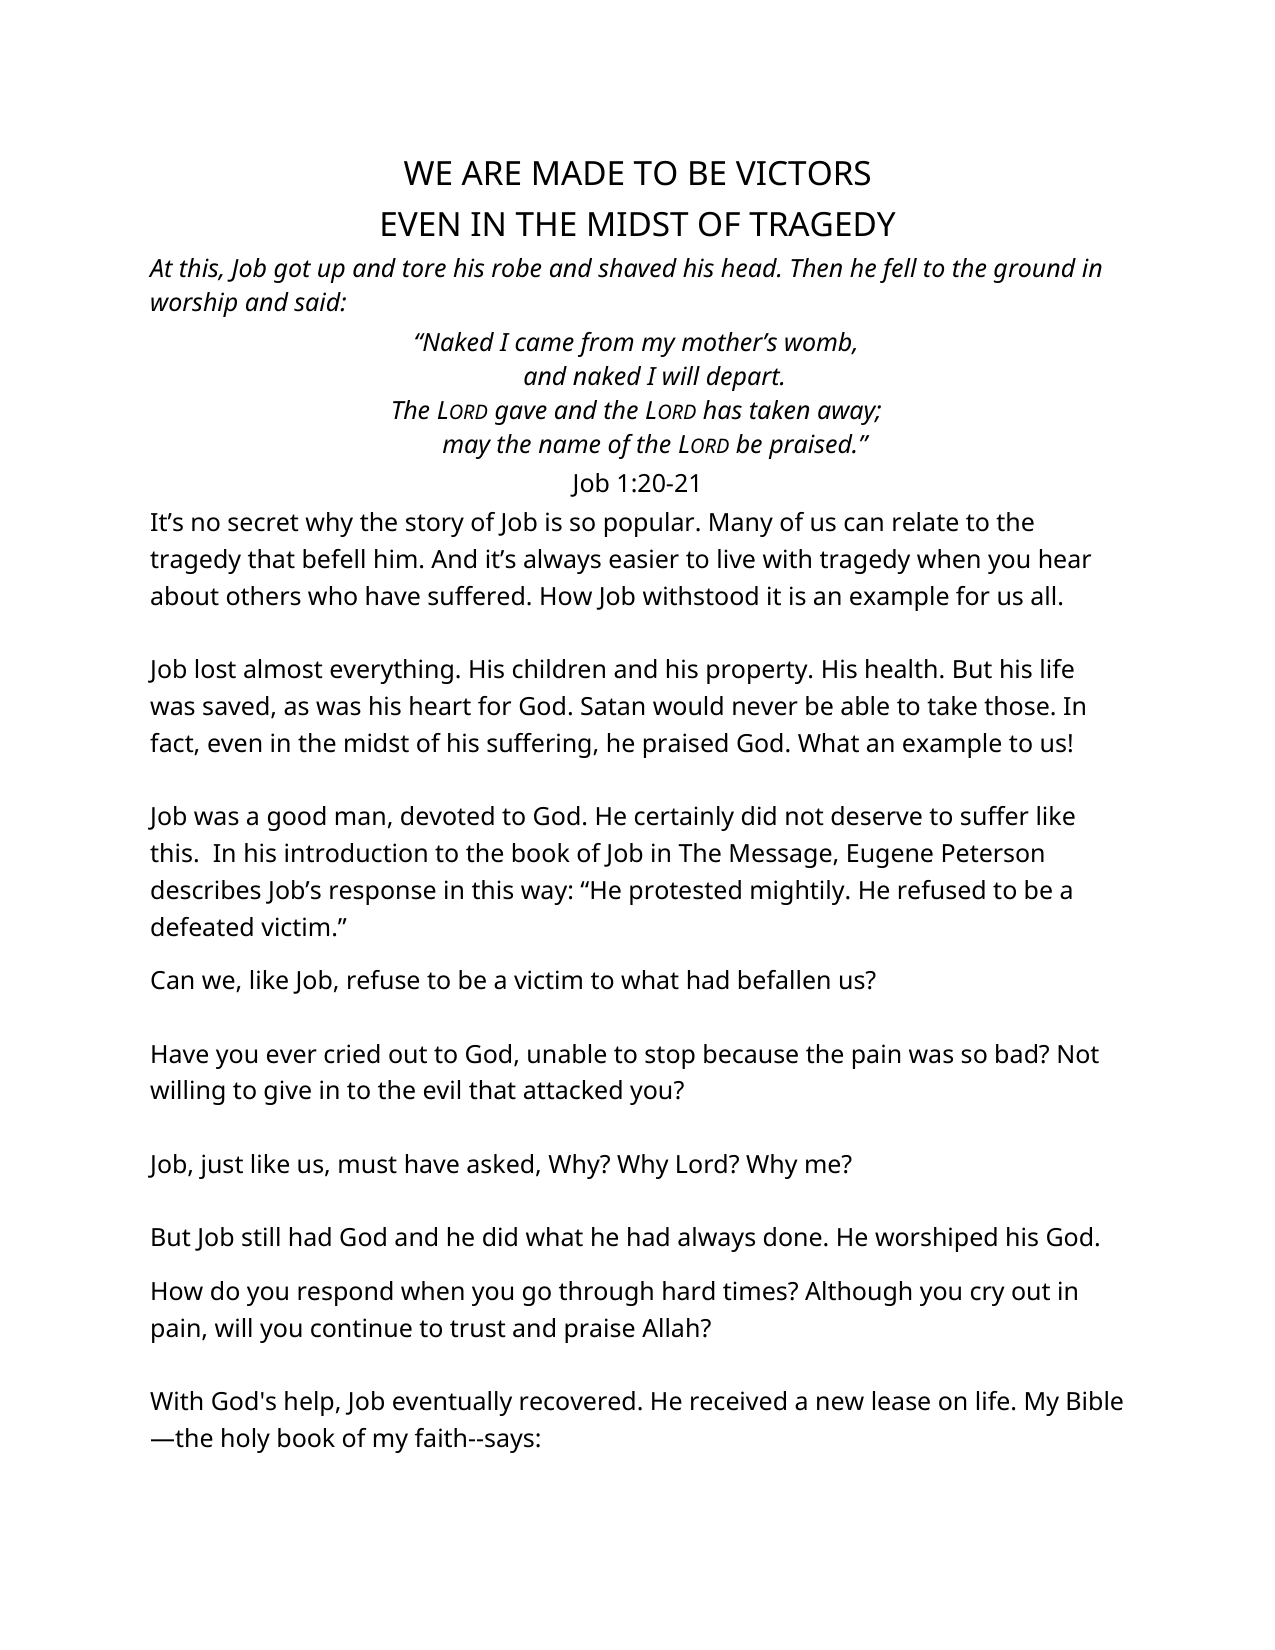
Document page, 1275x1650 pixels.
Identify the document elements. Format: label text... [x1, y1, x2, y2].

text Job 1:20-21 [150, 466, 1125, 500]
text “Naked I came from my mother’s womb, and naked I will depart. The Lord gave and the Lord has taken away; may the name of the Lord be praised.” [150, 324, 1125, 461]
text At this, Job got up and tore his robe and shaved his head. Then he fell to the ground in worship and said: [150, 251, 1125, 319]
text Can we, like Job, refuse to be a victim to what had befallen us? Have you ever cried out to God, unable to stop because the pain was so bad? Not willing to give in to the evil that attacked you? Job, just like us, must have asked, Why? Why Lord? Why me? But Job still had God and he did what he had always done. He worshiped his God. [150, 963, 1125, 1254]
text EVEN IN THE MIDST OF TRAGEDY [150, 201, 1125, 246]
text WE ARE MADE TO BE VICTORS [150, 150, 1125, 195]
text It’s no secret why the story of Job is so popular. Many of us can relate to the tragedy that befell him. And it’s always easier to live with tragedy when you hear about others who have suffered. How Job withstood it is an example for us all. Job lost almost everything. His children and his property. His health. But his life was saved, as was his heart for God. Satan would never be able to take those. In fact, even in the midst of his suffering, he praised God. What an example to us! Job was a good man, devoted to God. He certainly did not deserve to suffer like this. In his introduction to the book of Job in The Message, Eugene Peterson describes Job’s response in this way: “He protested mightily. He refused to be a defeated victim.” [150, 505, 1125, 943]
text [150, 1273, 1125, 1491]
